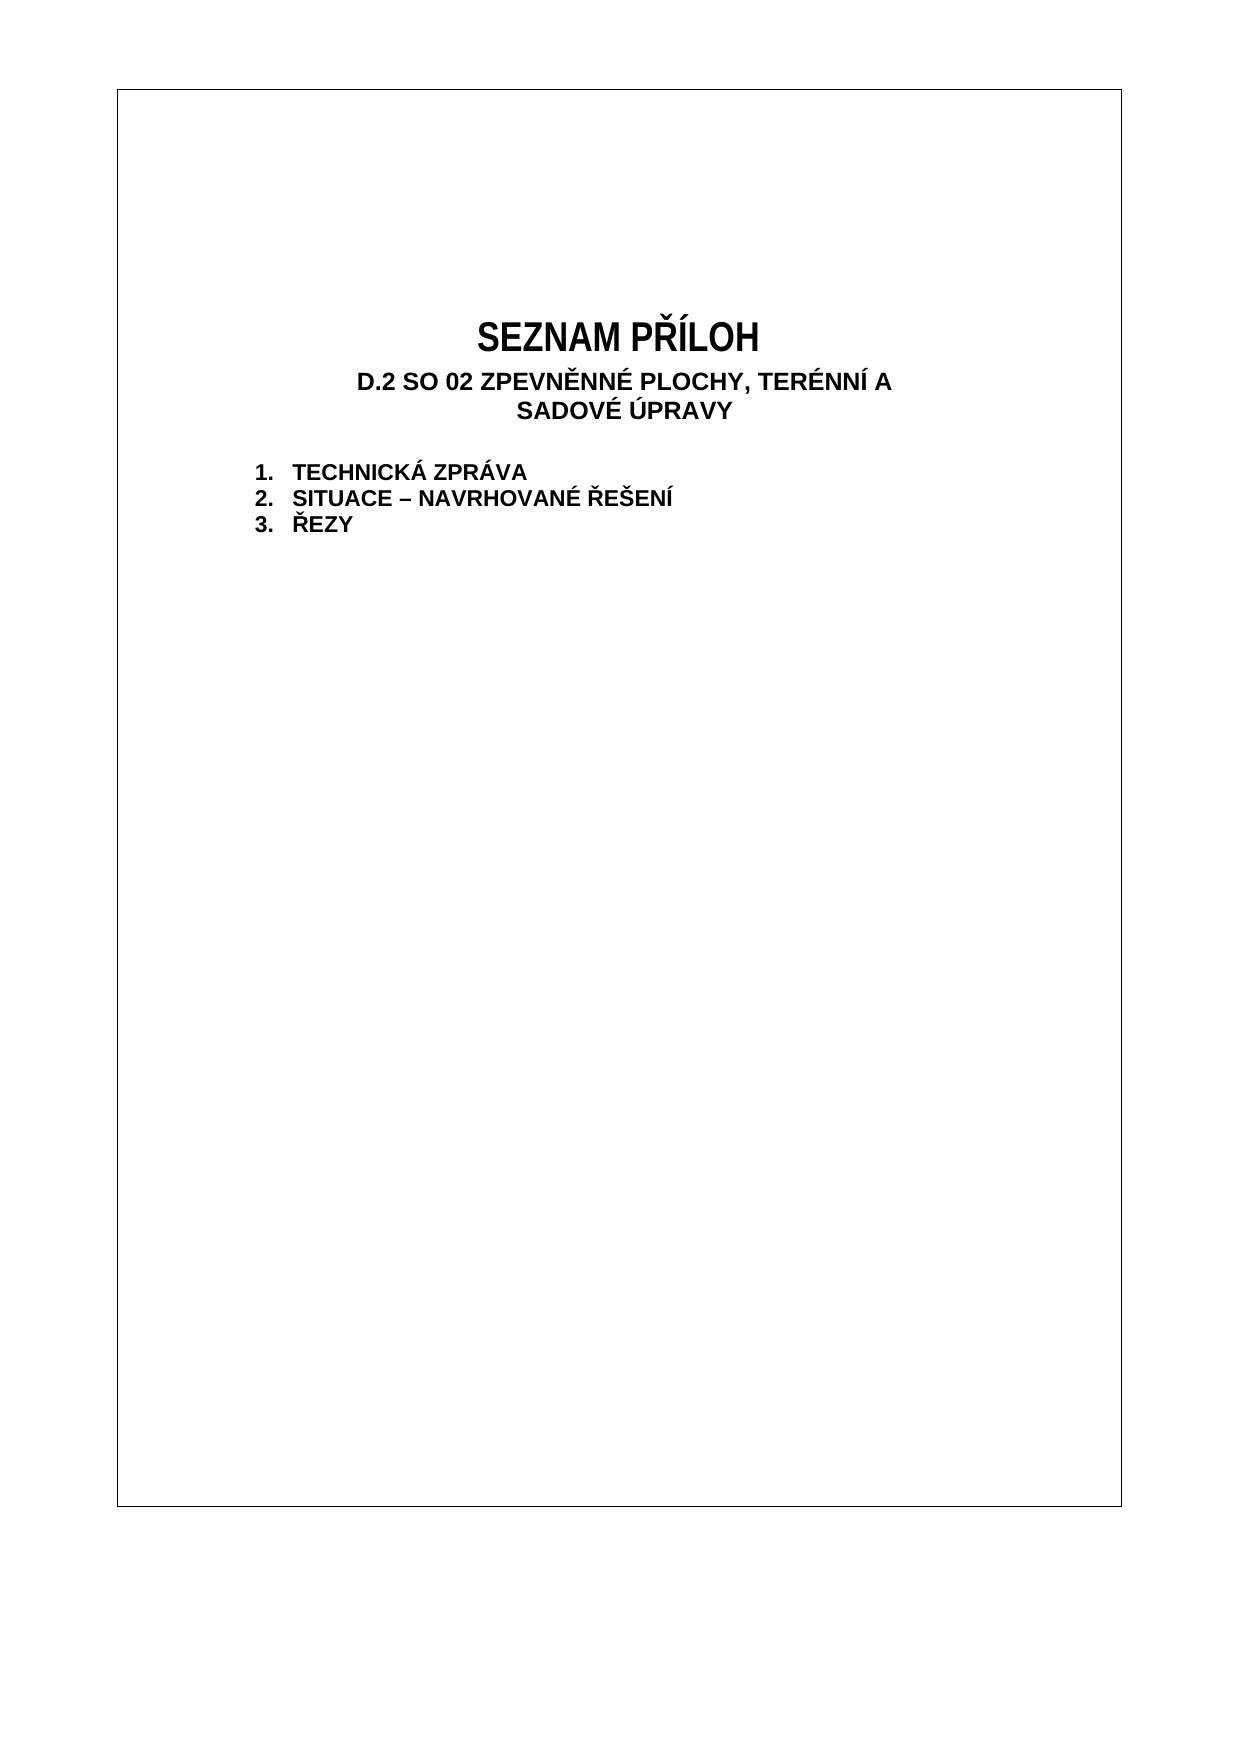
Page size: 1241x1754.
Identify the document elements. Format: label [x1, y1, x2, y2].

table_header [118, 90, 1121, 1506]
